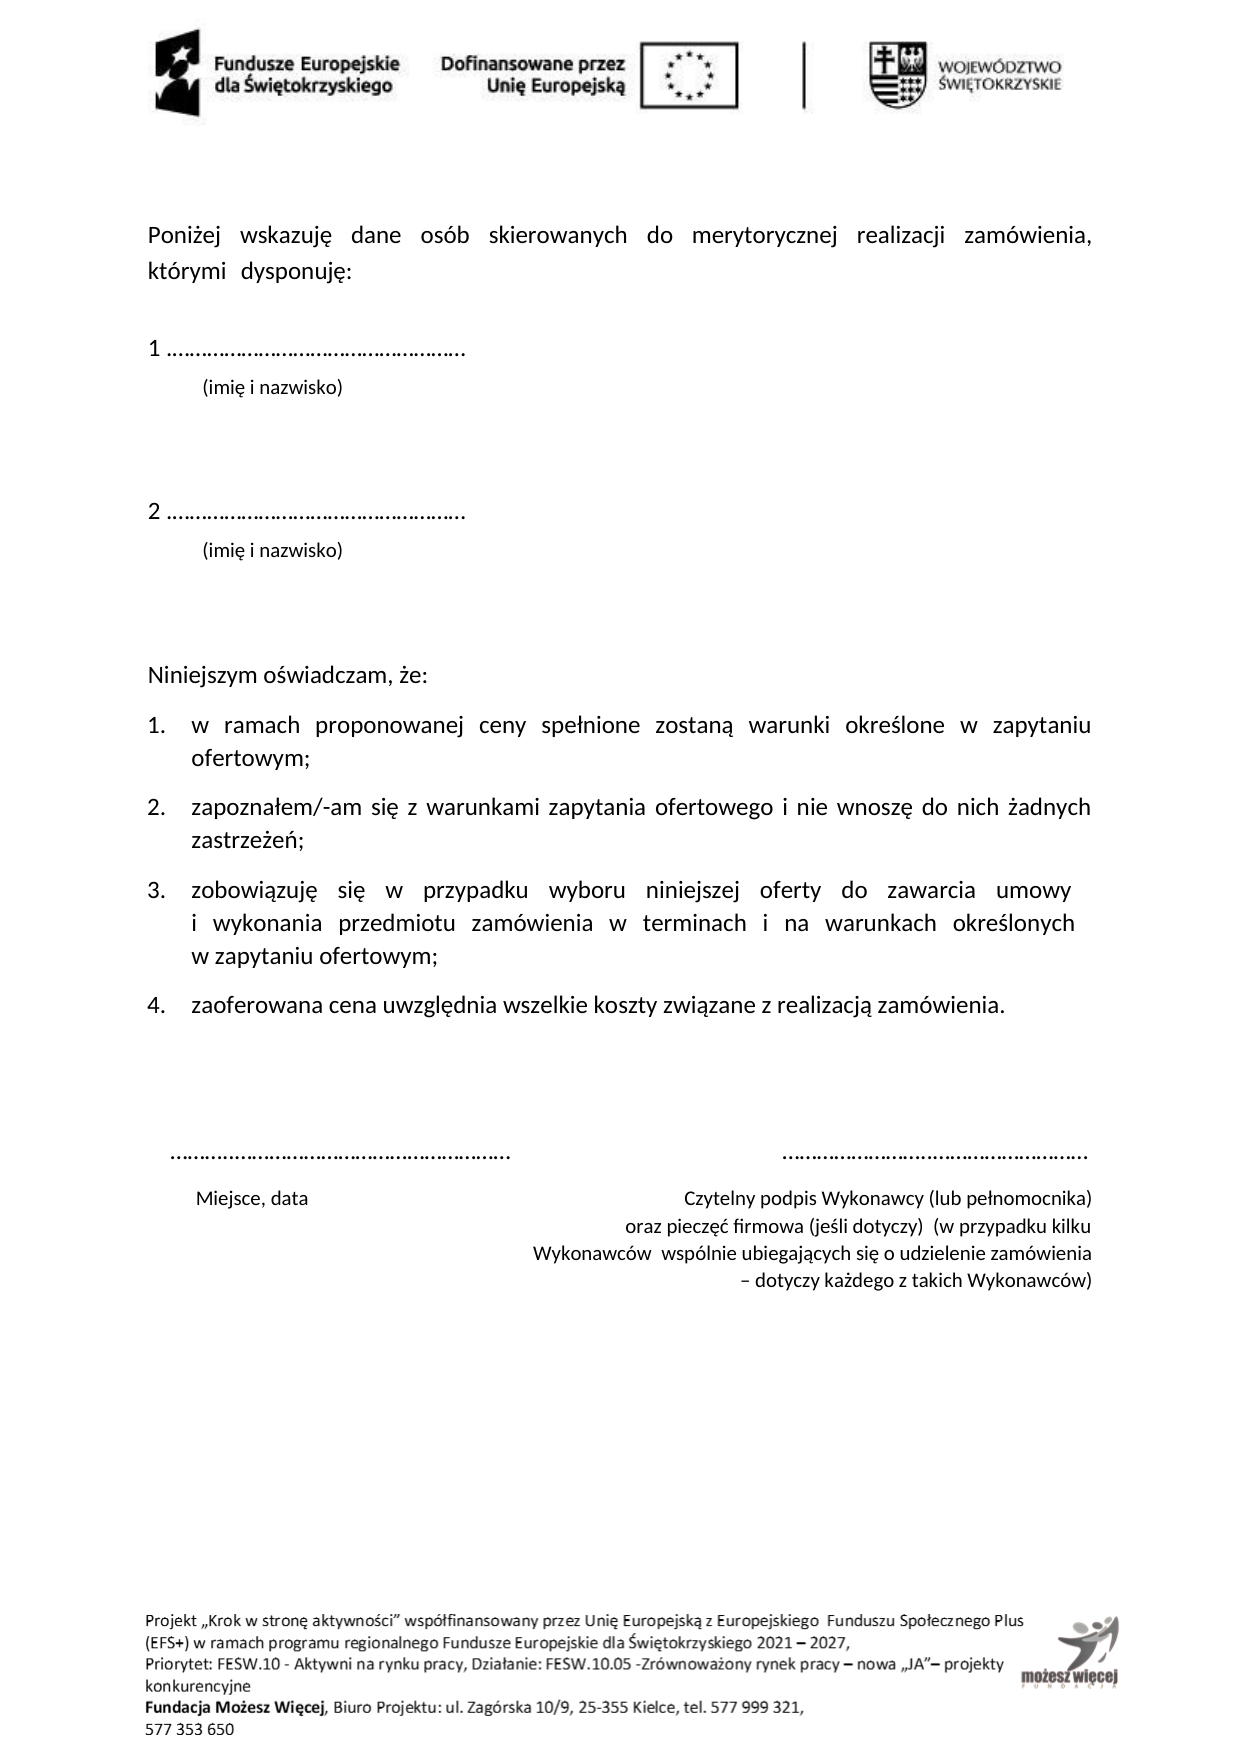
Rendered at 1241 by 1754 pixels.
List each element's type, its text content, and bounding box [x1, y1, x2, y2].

text 1 .…………………………………………… [148, 332, 1055, 363]
text (imię i nazwisko) [148, 374, 1055, 399]
text – dotyczy każdego z takich Wykonawców) [148, 1268, 1093, 1293]
list zobowiązuję się w przypadku wyboru niniejszej oferty do zawarcia umowy i wykonania przedmiotu zamówienia w terminach i na warunkach określonych w zapytaniu ofertowym; [147, 874, 1093, 970]
text Poniżej wskazuję dane osób skierowanych do merytorycznej realizacji zamówienia, którymi dysponuję: [148, 219, 1093, 286]
text Miejsce, data Czytelny podpis Wykonawcy (lub pełnomocnika) [148, 1185, 1093, 1210]
list zaoferowana cena uwzględnia wszelkie koszty związane z realizacją zamówienia. [147, 989, 1093, 1020]
picture [147, 18, 1065, 126]
list zapoznałem/-am się z warunkami zapytania ofertowego i nie wnoszę do nich żadnych zastrzeżeń; [147, 791, 1093, 855]
list w ramach proponowanej ceny spełnione zostaną warunki określone w zapytaniu ofertowym; [147, 709, 1093, 772]
text (imię i nazwisko) [148, 537, 1055, 562]
picture [142, 1609, 1123, 1740]
text Niniejszym oświadczam, że: [148, 659, 1093, 690]
text ………..………………………………………… ……………………..……………………… [148, 1135, 1093, 1166]
text oraz pieczęć firmowa (jeśli dotyczy) (w przypadku kilku Wykonawców wspólnie ubiegających się o udzielenie zamówienia [148, 1213, 1093, 1266]
text 2 .…………………………………………… [148, 495, 1055, 526]
